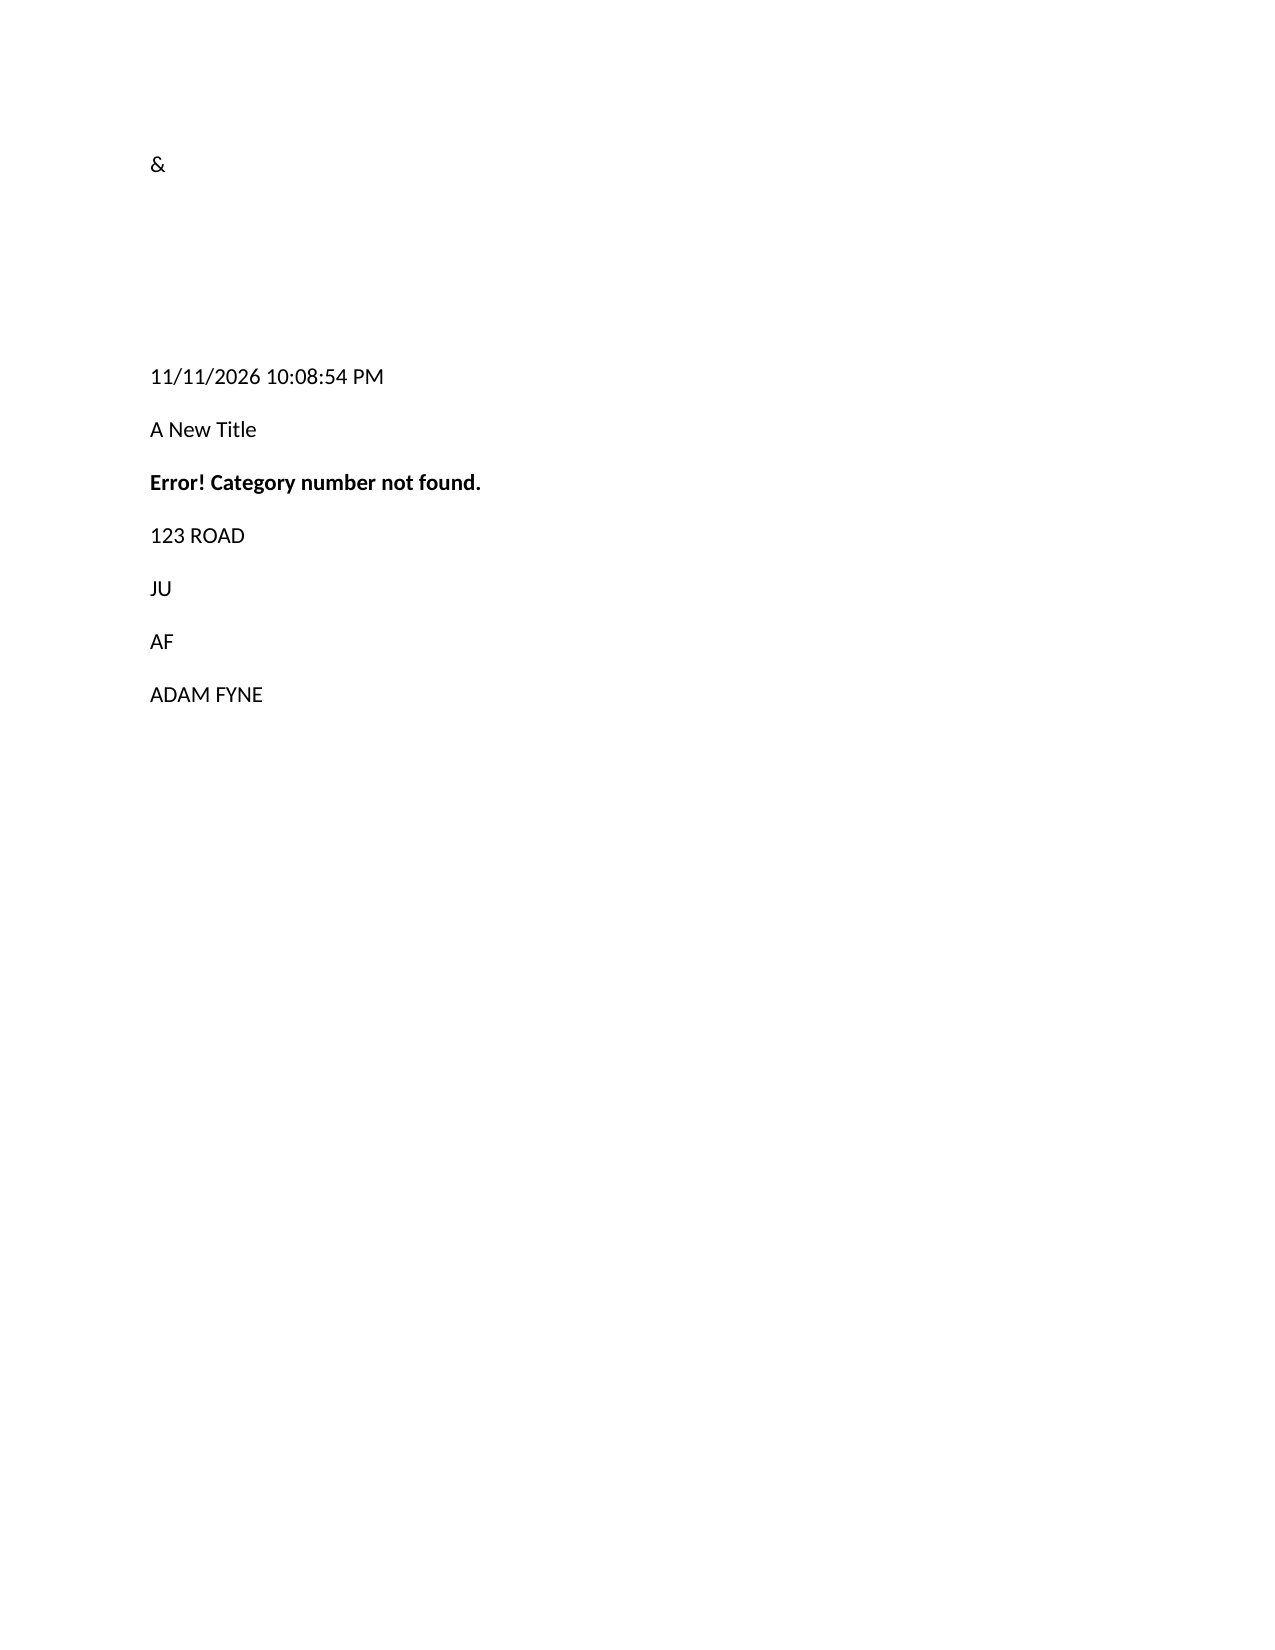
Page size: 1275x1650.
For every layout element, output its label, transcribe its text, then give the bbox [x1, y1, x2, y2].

text 13/01/2025 10:05:07 AM [150, 362, 1125, 390]
text A New Title [150, 415, 1125, 443]
text Error! Category number not found. [150, 468, 1125, 496]
text 123 ROAD [150, 521, 1125, 549]
text AF [150, 627, 1125, 655]
text ADAM FYNE [150, 680, 1125, 708]
text JU [150, 574, 1125, 602]
